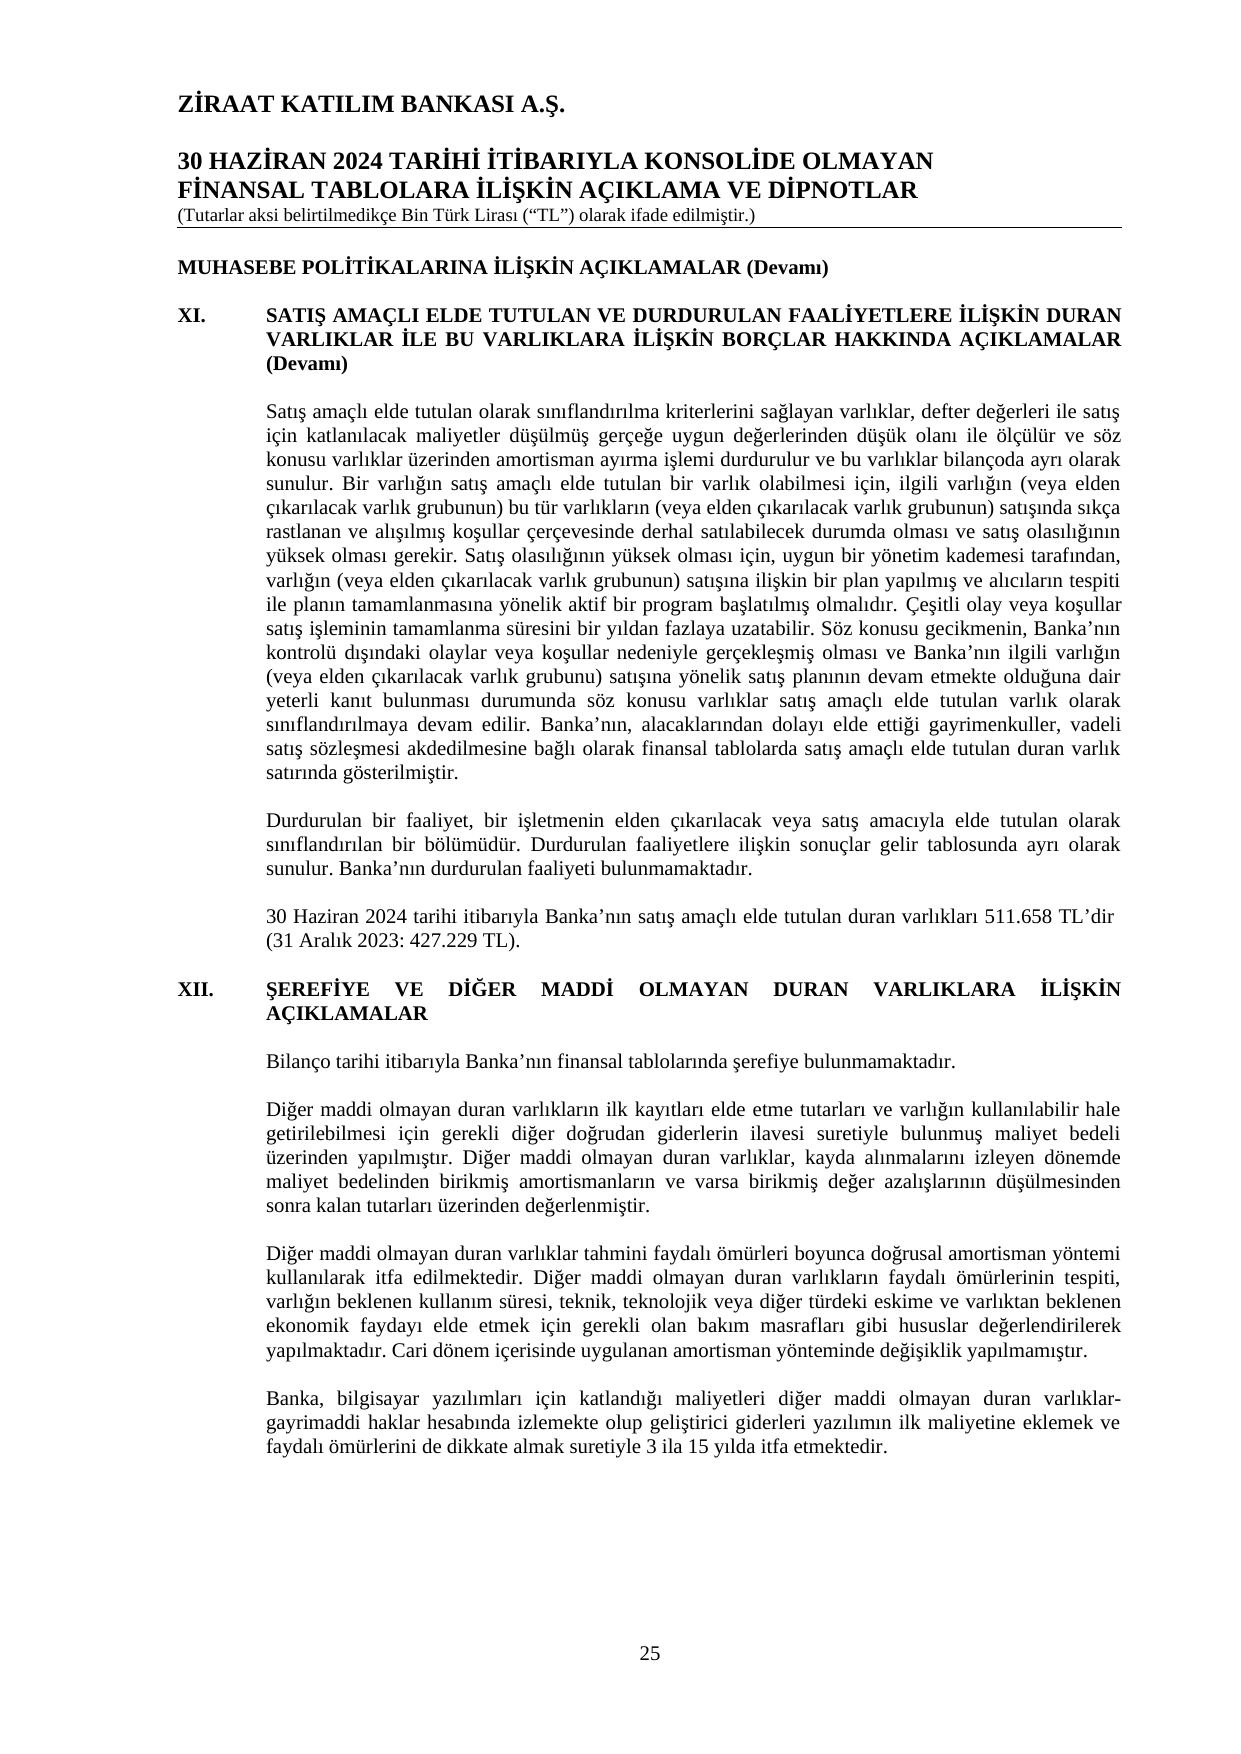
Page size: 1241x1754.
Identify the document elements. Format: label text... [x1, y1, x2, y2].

text MUHASEBE POLİTİKALARINA İLİŞKİN AÇIKLAMALAR (Devamı) [177, 255, 1122, 279]
text Diğer maddi olmayan duran varlıklar tahmini faydalı ömürleri boyunca doğrusal amortisman yöntemi kullanılarak itfa edilmektedir. Diğer maddi olmayan duran varlıkların faydalı ömürlerinin tespiti, varlığın beklenen kullanım süresi, teknik, teknolojik veya diğer türdeki eskime ve varlıktan beklenen ekonomik faydayı elde etmek için gerekli olan bakım masrafları gibi hususlar değerlendirilerek yapılmaktadır. Cari dönem içerisinde uygulanan amortisman yönteminde değişiklik yapılmamıştır. [266, 1241, 1122, 1362]
text Durdurulan bir faaliyet, bir işletmenin elden çıkarılacak veya satış amacıyla elde tutulan olarak sınıflandırılan bir bölümüdür. Durdurulan faaliyetlere ilişkin sonuçlar gelir tablosunda ayrı olarak sunulur. Banka’nın durdurulan faaliyeti bulunmamaktadır. [266, 808, 1122, 880]
text Diğer maddi olmayan duran varlıkların ilk kayıtları elde etme tutarları ve varlığın kullanılabilir hale getirilebilmesi için gerekli diğer doğrudan giderlerin ilavesi suretiyle bulunmuş maliyet bedeli üzerinden yapılmıştır. Diğer maddi olmayan duran varlıklar, kayda alınmalarını izleyen dönemde maliyet bedelinden birikmiş amortismanların ve varsa birikmiş değer azalışlarının düşülmesinden sonra kalan tutarları üzerinden değerlenmiştir. [266, 1097, 1122, 1217]
text XII. ŞEREFİYE VE DİĞER MADDİ OLMAYAN DURAN VARLIKLARA İLİŞKİN AÇIKLAMALAR [177, 977, 1122, 1025]
text Banka, bilgisayar yazılımları için katlandığı maliyetleri diğer maddi olmayan duran varlıklar-gayrimaddi haklar hesabında izlemekte olup geliştirici giderleri yazılımın ilk maliyetine eklemek ve faydalı ömürlerini de dikkate almak suretiyle 3 ila 15 yılda itfa etmektedir. [266, 1386, 1122, 1458]
text XI. SATIŞ AMAÇLI ELDE TUTULAN VE DURDURULAN FAALİYETLERE İLİŞKİN DURAN VARLIKLAR İLE BU VARLIKLARA İLİŞKİN BORÇLAR HAKKINDA AÇIKLAMALAR (Devamı) [177, 303, 1122, 375]
text Bilanço tarihi itibarıyla Banka’nın finansal tablolarında şerefiye bulunmamaktadır. [266, 1049, 1122, 1073]
text Satış amaçlı elde tutulan olarak sınıflandırılma kriterlerini sağlayan varlıklar, defter değerleri ile satış için katlanılacak maliyetler düşülmüş gerçeğe uygun değerlerinden düşük olanı ile ölçülür ve söz konusu varlıklar üzerinden amortisman ayırma işlemi durdurulur ve bu varlıklar bilançoda ayrı olarak sunulur. Bir varlığın satış amaçlı elde tutulan bir varlık olabilmesi için, ilgili varlığın (veya elden çıkarılacak varlık grubunun) bu tür varlıkların (veya elden çıkarılacak varlık grubunun) satışında sıkça rastlanan ve alışılmış koşullar çerçevesinde derhal satılabilecek durumda olması ve satış olasılığının yüksek olması gerekir. Satış olasılığının yüksek olması için, uygun bir yönetim kademesi tarafından, varlığın (veya elden çıkarılacak varlık grubunun) satışına ilişkin bir plan yapılmış ve alıcıların tespiti ile planın tamamlanmasına yönelik aktif bir program başlatılmış olmalıdır. Çeşitli olay veya koşullar satış işleminin tamamlanma süresini bir yıldan fazlaya uzatabilir. Söz konusu gecikmenin, Banka’nın kontrolü dışındaki olaylar veya koşullar nedeniyle gerçekleşmiş olması ve Banka’nın ilgili varlığın (veya elden çıkarılacak varlık grubunu) satışına yönelik satış planının devam etmekte olduğuna dair yeterli kanıt bulunması durumunda söz konusu varlıklar satış amaçlı elde tutulan varlık olarak sınıflandırılmaya devam edilir. Banka’nın, alacaklarından dolayı elde ettiği gayrimenkuller, vadeli satış sözleşmesi akdedilmesine bağlı olarak finansal tablolarda satış amaçlı elde tutulan duran varlık satırında gösterilmiştir. [266, 399, 1122, 784]
text 30 Haziran 2024 tarihi itibarıyla Banka’nın satış amaçlı elde tutulan duran varlıkları 511.658 TL’dir (31 Aralık 2023: 427.229 TL). [266, 904, 1122, 952]
